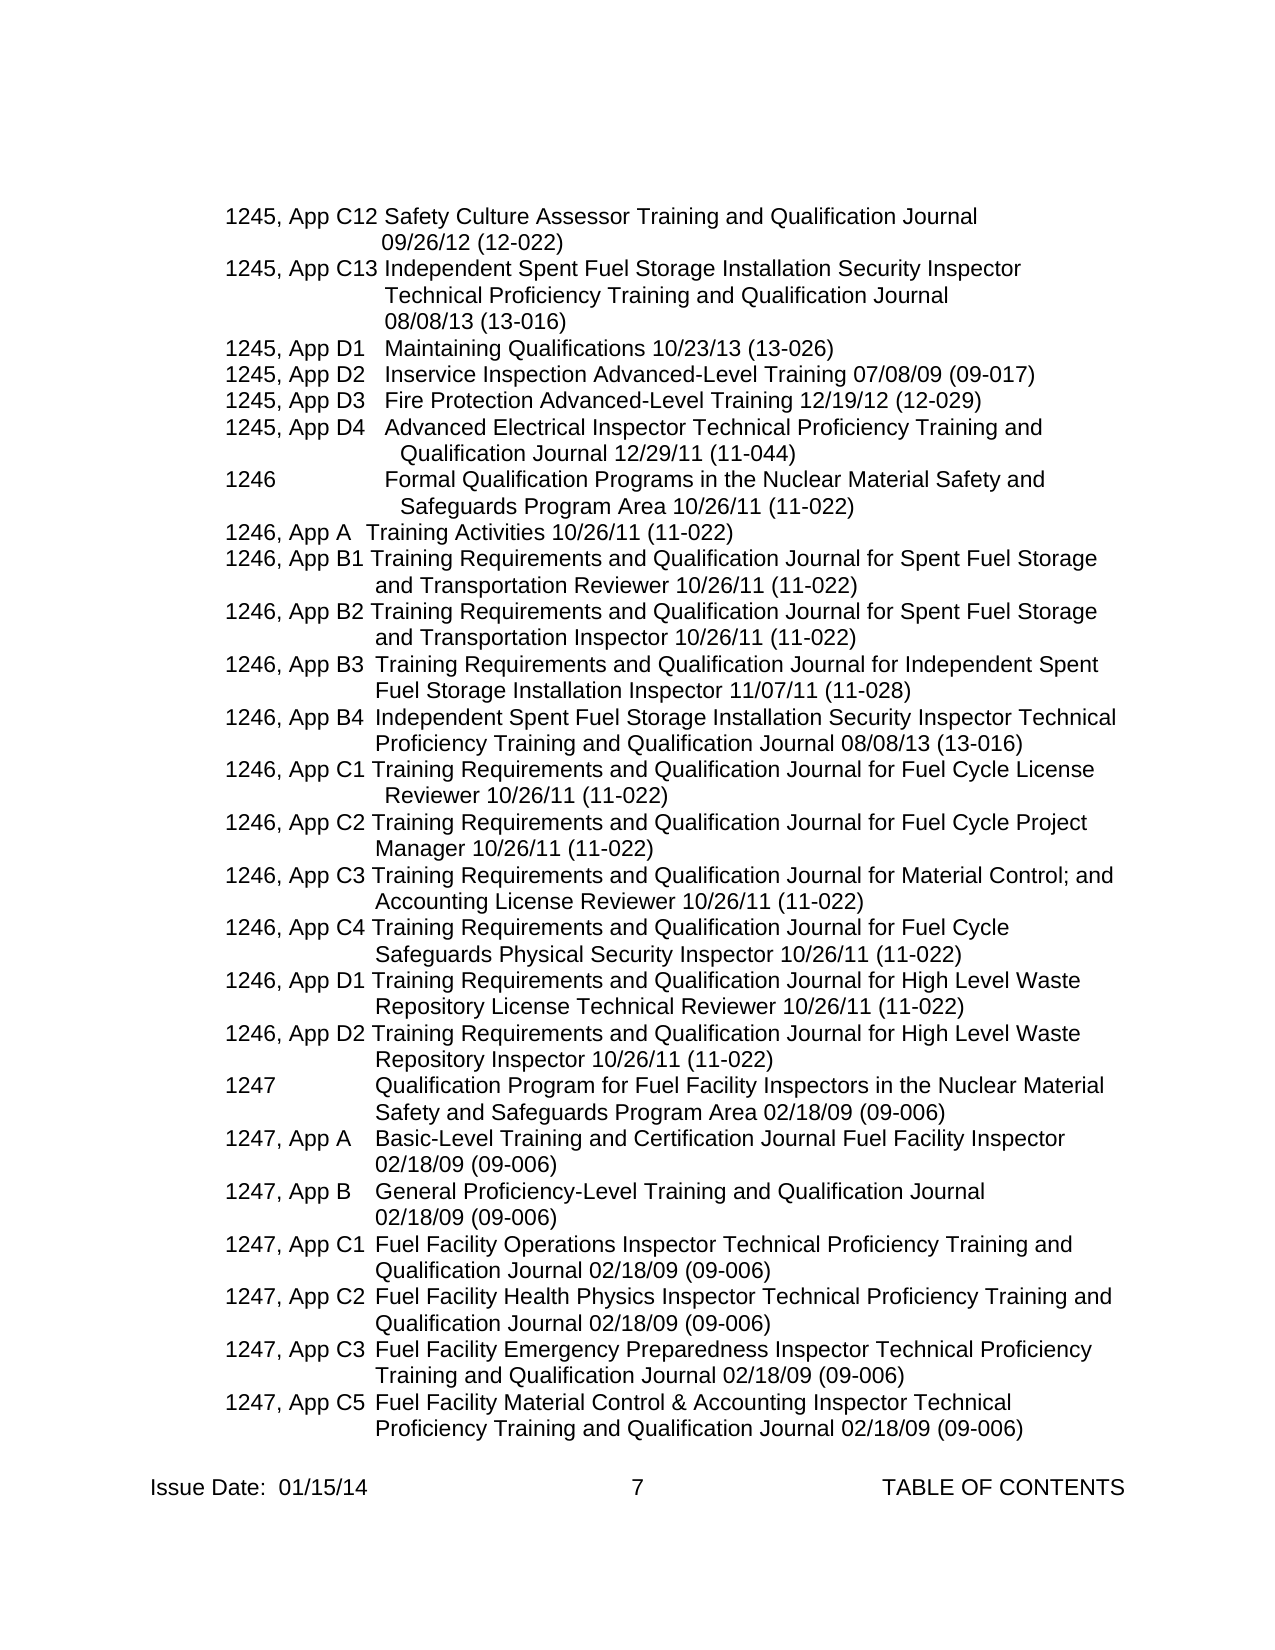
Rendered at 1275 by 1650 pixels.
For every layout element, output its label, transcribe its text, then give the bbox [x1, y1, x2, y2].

text 1246, App A Training Activities 10/26/11 (11-022) [150, 519, 1125, 545]
text 1247 Qualification Program for Fuel Facility Inspectors in the Nuclear Material Safety and Safeguards Program Area 02/18/09 (09-006) [150, 1072, 1125, 1125]
text 1247, App C1 Fuel Facility Operations Inspector Technical Proficiency Training and Qualification Journal 02/18/09 (09-006) [225, 1231, 1125, 1283]
text 08/08/13 (13-016) [384, 308, 1125, 334]
text 1247, App C3 Fuel Facility Emergency Preparedness Inspector Technical Proficiency Training and Qualification Journal 02/18/09 (09-006) [225, 1336, 1125, 1389]
text 1246, App C3 Training Requirements and Qualification Journal for Material Control; and Accounting License Reviewer 10/26/11 (11-022) [150, 862, 1125, 914]
text 1246, App B4 Independent Spent Fuel Storage Installation Security Inspector Technical Proficiency Training and Qualification Journal 08/08/13 (13-016) [150, 703, 1125, 756]
text 1246, App B1 Training Requirements and Qualification Journal for Spent Fuel Storage and Transportation Reviewer 10/26/11 (11-022) [150, 545, 1125, 598]
text 1245, App D3 Fire Protection Advanced-Level Training 12/19/12 (12-029) [150, 387, 1125, 413]
text 1245, App D2 Inservice Inspection Advanced-Level Training 07/08/09 (09-017) [150, 361, 1125, 387]
text 02/18/09 (09-006) [375, 1204, 1125, 1231]
text 1247, App A Basic-Level Training and Certification Journal Fuel Facility Inspector 02/18/09 (09-006) [225, 1125, 1125, 1178]
text 1246, App D2 Training Requirements and Qualification Journal for High Level Waste Repository Inspector 10/26/11 (11-022) [150, 1020, 1125, 1072]
text 1245, App C12 Safety Culture Assessor Training and Qualification Journal [150, 203, 1125, 229]
text 1246, App D1 Training Requirements and Qualification Journal for High Level Waste Repository License Technical Reviewer 10/26/11 (11-022) [150, 967, 1125, 1020]
text 1246, App C2 Training Requirements and Qualification Journal for Fuel Cycle Project Manager 10/26/11 (11-022) [150, 809, 1125, 862]
text 09/26/12 (12-022) [300, 229, 1125, 255]
text 1246, App B2 Training Requirements and Qualification Journal for Spent Fuel Storage and Transportation Inspector 10/26/11 (11-022) [150, 598, 1125, 651]
text 1246, App B3 Training Requirements and Qualification Journal for Independent Spent Fuel Storage Installation Inspector 11/07/11 (11-028) [150, 651, 1125, 703]
text 1246, App C1 Training Requirements and Qualification Journal for Fuel Cycle License Reviewer 10/26/11 (11-022) [150, 756, 1125, 809]
text 1245, App D1 Maintaining Qualifications 10/23/13 (13-026) [150, 334, 1125, 361]
text 1247, App C2 Fuel Facility Health Physics Inspector Technical Proficiency Training and Qualification Journal 02/18/09 (09-006) [225, 1283, 1125, 1336]
text 1247, App B General Proficiency-Level Training and Qualification Journal [225, 1178, 1125, 1204]
text 1245, App C13 Independent Spent Fuel Storage Installation Security Inspector Technical Proficiency Training and Qualification Journal [225, 255, 1125, 308]
text 1247, App C5 Fuel Facility Material Control & Accounting Inspector Technical Proficiency Training and Qualification Journal 02/18/09 (09-006) [225, 1389, 1125, 1441]
text 1246 Formal Qualification Programs in the Nuclear Material Safety and Safeguards Program Area 10/26/11 (11-022) [150, 466, 1125, 519]
text 1246, App C4 Training Requirements and Qualification Journal for Fuel Cycle Safeguards Physical Security Inspector 10/26/11 (11-022) [150, 914, 1125, 967]
text 1245, App D4 Advanced Electrical Inspector Technical Proficiency Training and Qualification Journal 12/29/11 (11-044) [150, 413, 1125, 466]
